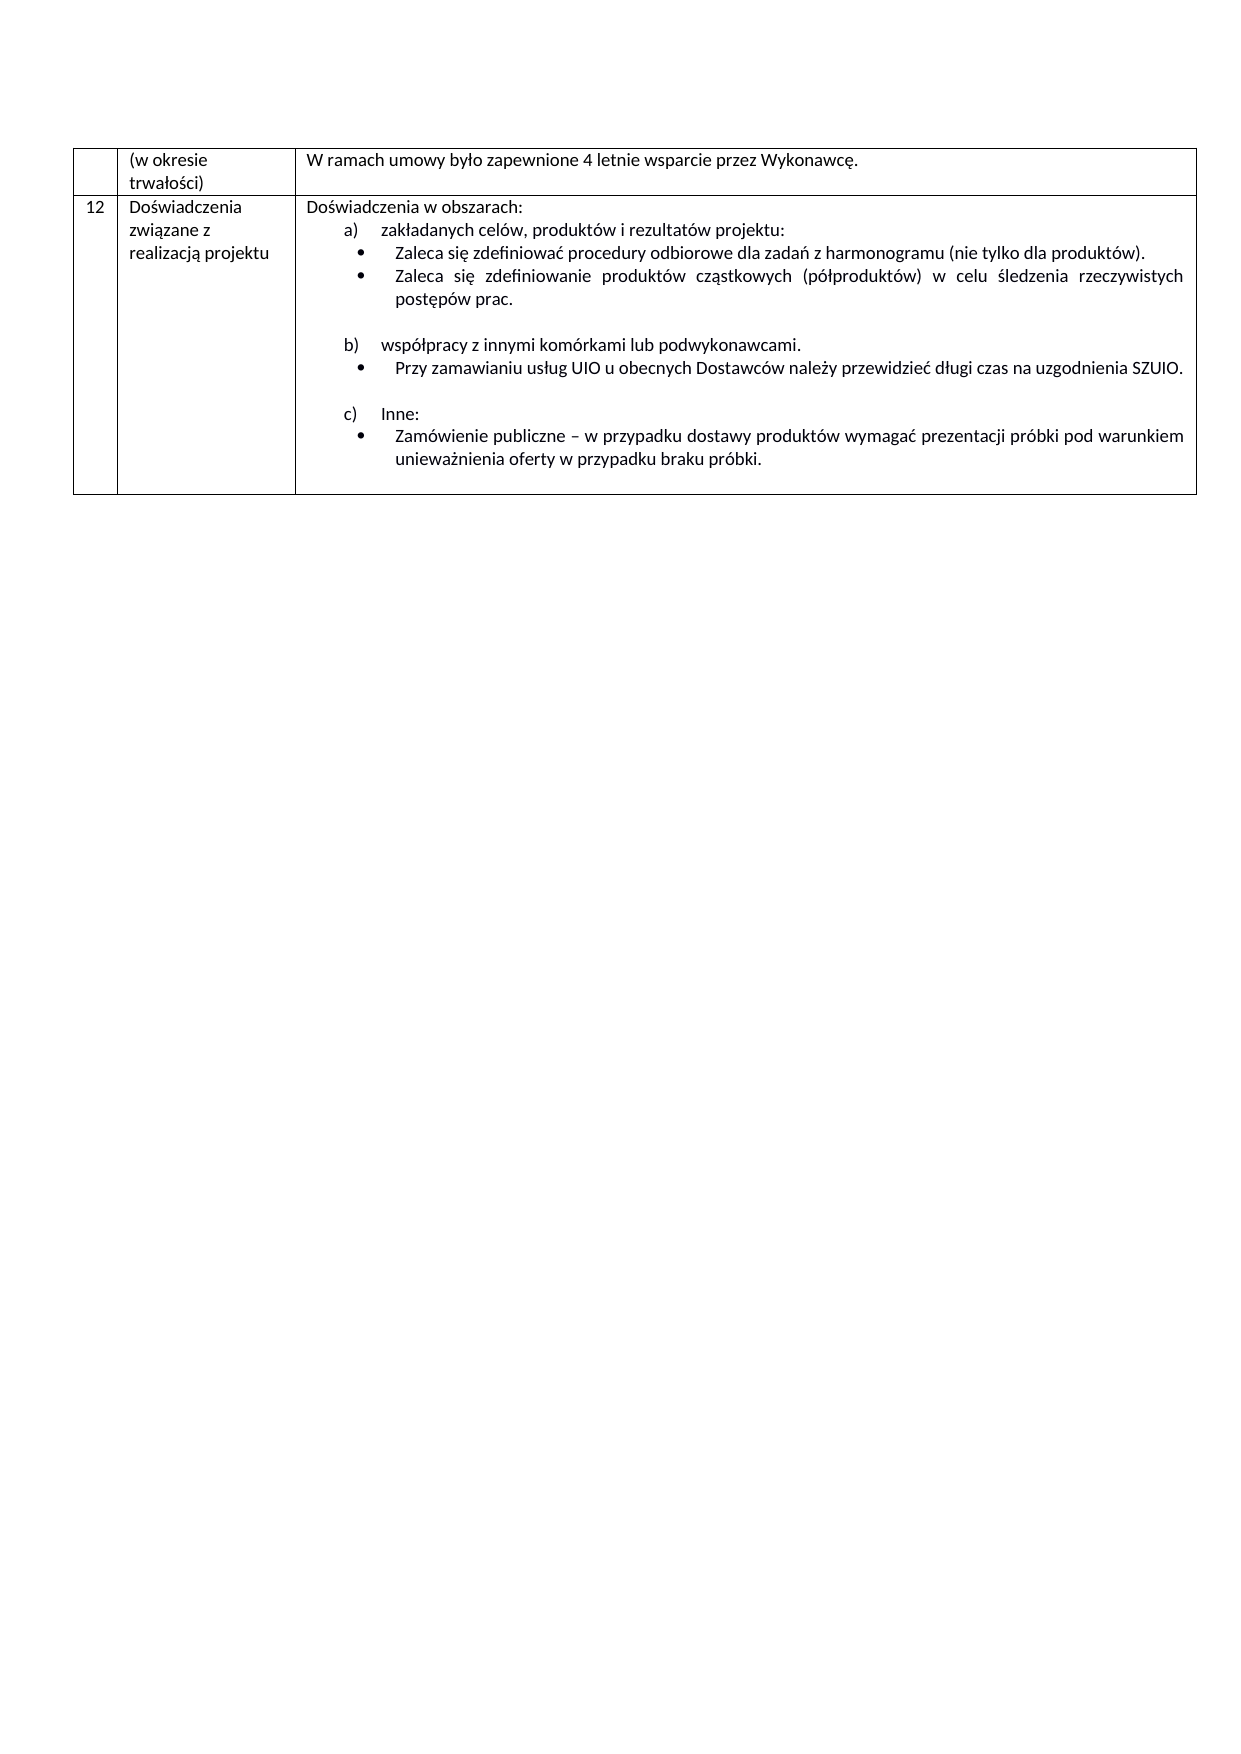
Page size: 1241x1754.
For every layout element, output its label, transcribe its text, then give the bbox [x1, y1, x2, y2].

table_cell 12 [74, 196, 117, 493]
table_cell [118, 149, 295, 194]
table_cell Doświadczenia związane z realizacją projektu [118, 196, 295, 493]
table_cell Doświadczenia w obszarach: zakładanych celów, produktów i rezultatów projektu: Zaleca się zdefiniować procedury odbiorowe dla zadań z harmonogramu (nie tylko dla produktów). Zaleca się zdefiniowanie produktów cząstkowych (półproduktów) w celu śledzenia rzeczywistych postępów prac. współpracy z innymi komórkami lub podwykonawcami. Przy zamawianiu usług UIO u obecnych Dostawców należy przewidzieć długi czas na uzgodnienia SZUIO. Inne: Zamówienie publiczne – w przypadku dostawy produktów wymagać prezentacji próbki pod warunkiem unieważnienia oferty w przypadku braku próbki. [296, 196, 1196, 493]
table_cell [296, 149, 1196, 194]
table_cell 11 [74, 149, 117, 194]
